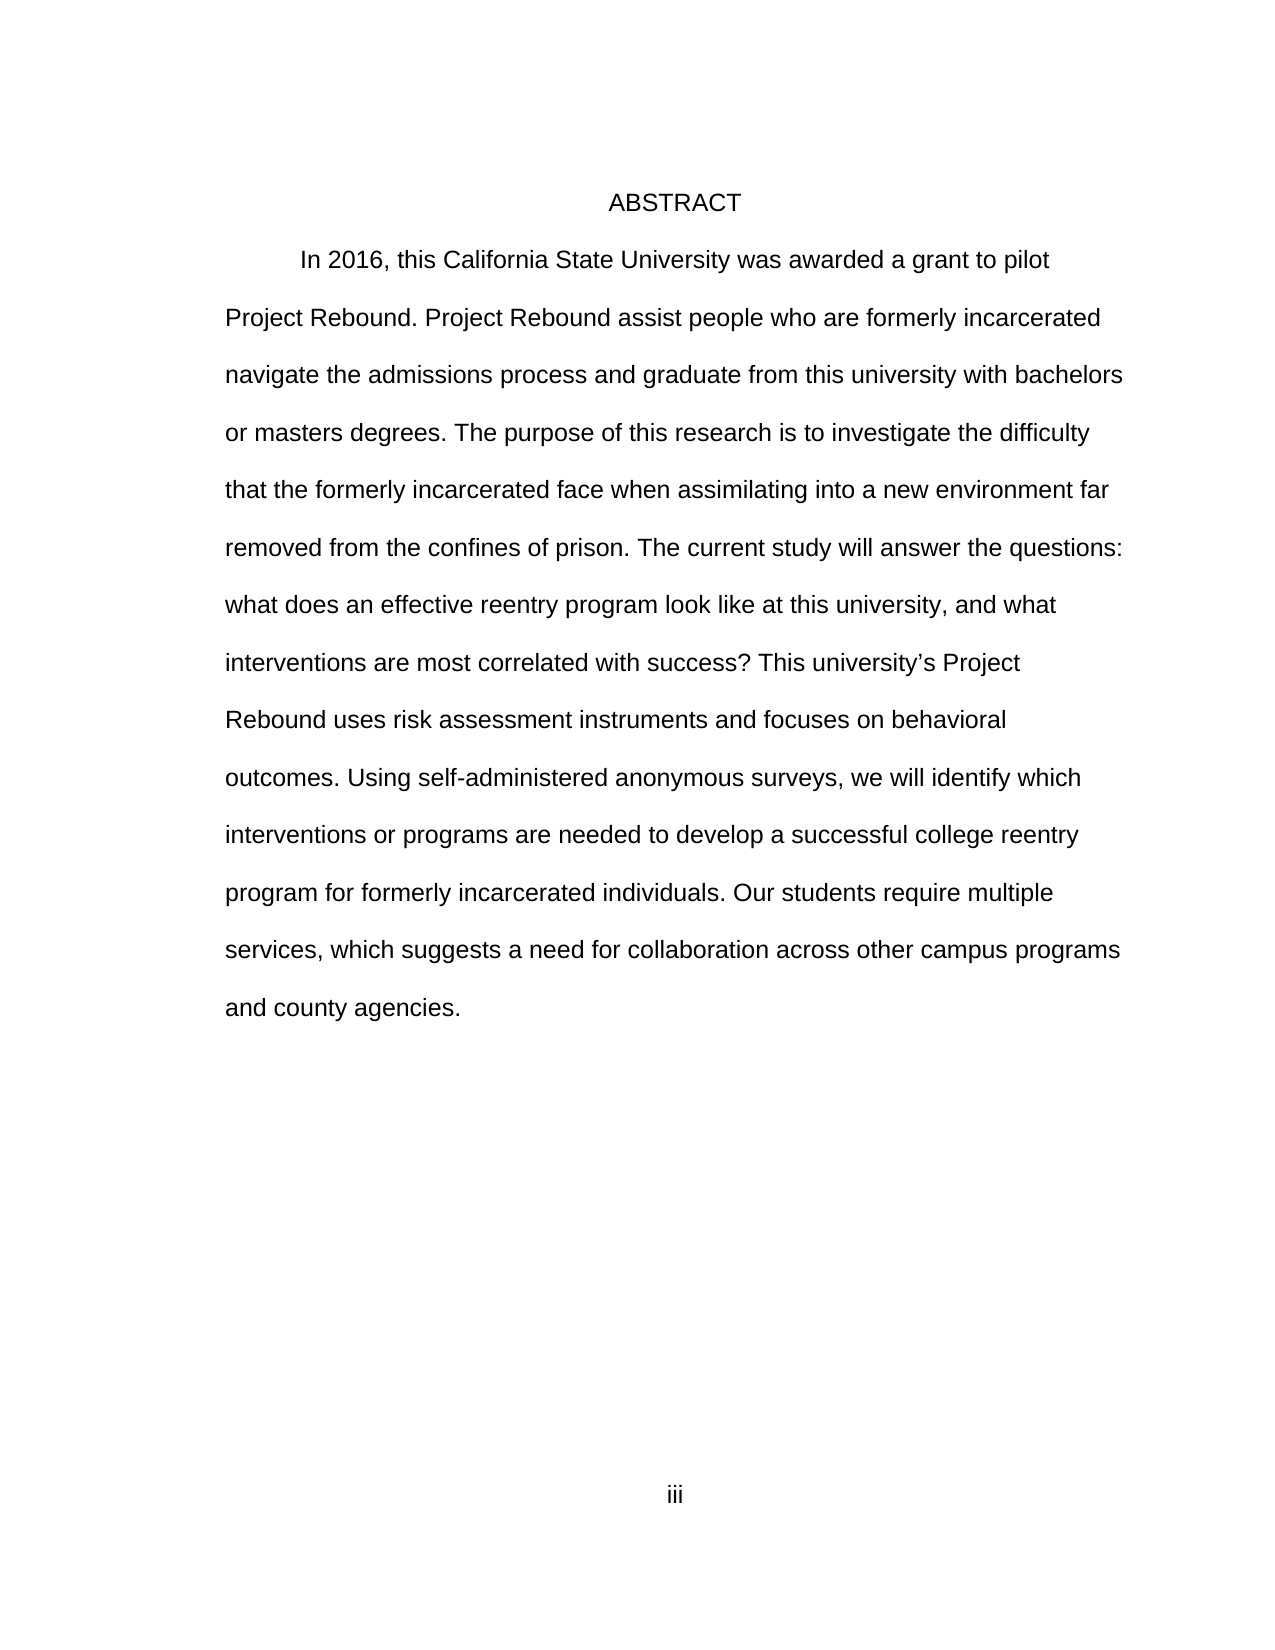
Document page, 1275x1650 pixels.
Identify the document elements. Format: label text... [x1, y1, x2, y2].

title ABSTRACT [225, 187, 1125, 216]
text In 2016, this California State University was awarded a grant to pilot Project Rebound. Project Rebound assist people who are formerly incarcerated navigate the admissions process and graduate from this university with bachelors or masters degrees. The purpose of this research is to investigate the difficulty that the formerly incarcerated face when assimilating into a new environment far removed from the confines of prison. The current study will answer the questions: what does an effective reentry program look like at this university, and what interventions are most correlated with success? This university’s Project Rebound uses risk assessment instruments and focuses on behavioral outcomes. Using self-administered anonymous surveys, we will identify which interventions or programs are needed to develop a successful college reentry program for formerly incarcerated individuals. Our students require multiple services, which suggests a need for collaboration across other campus programs and county agencies. [225, 245, 1125, 1021]
